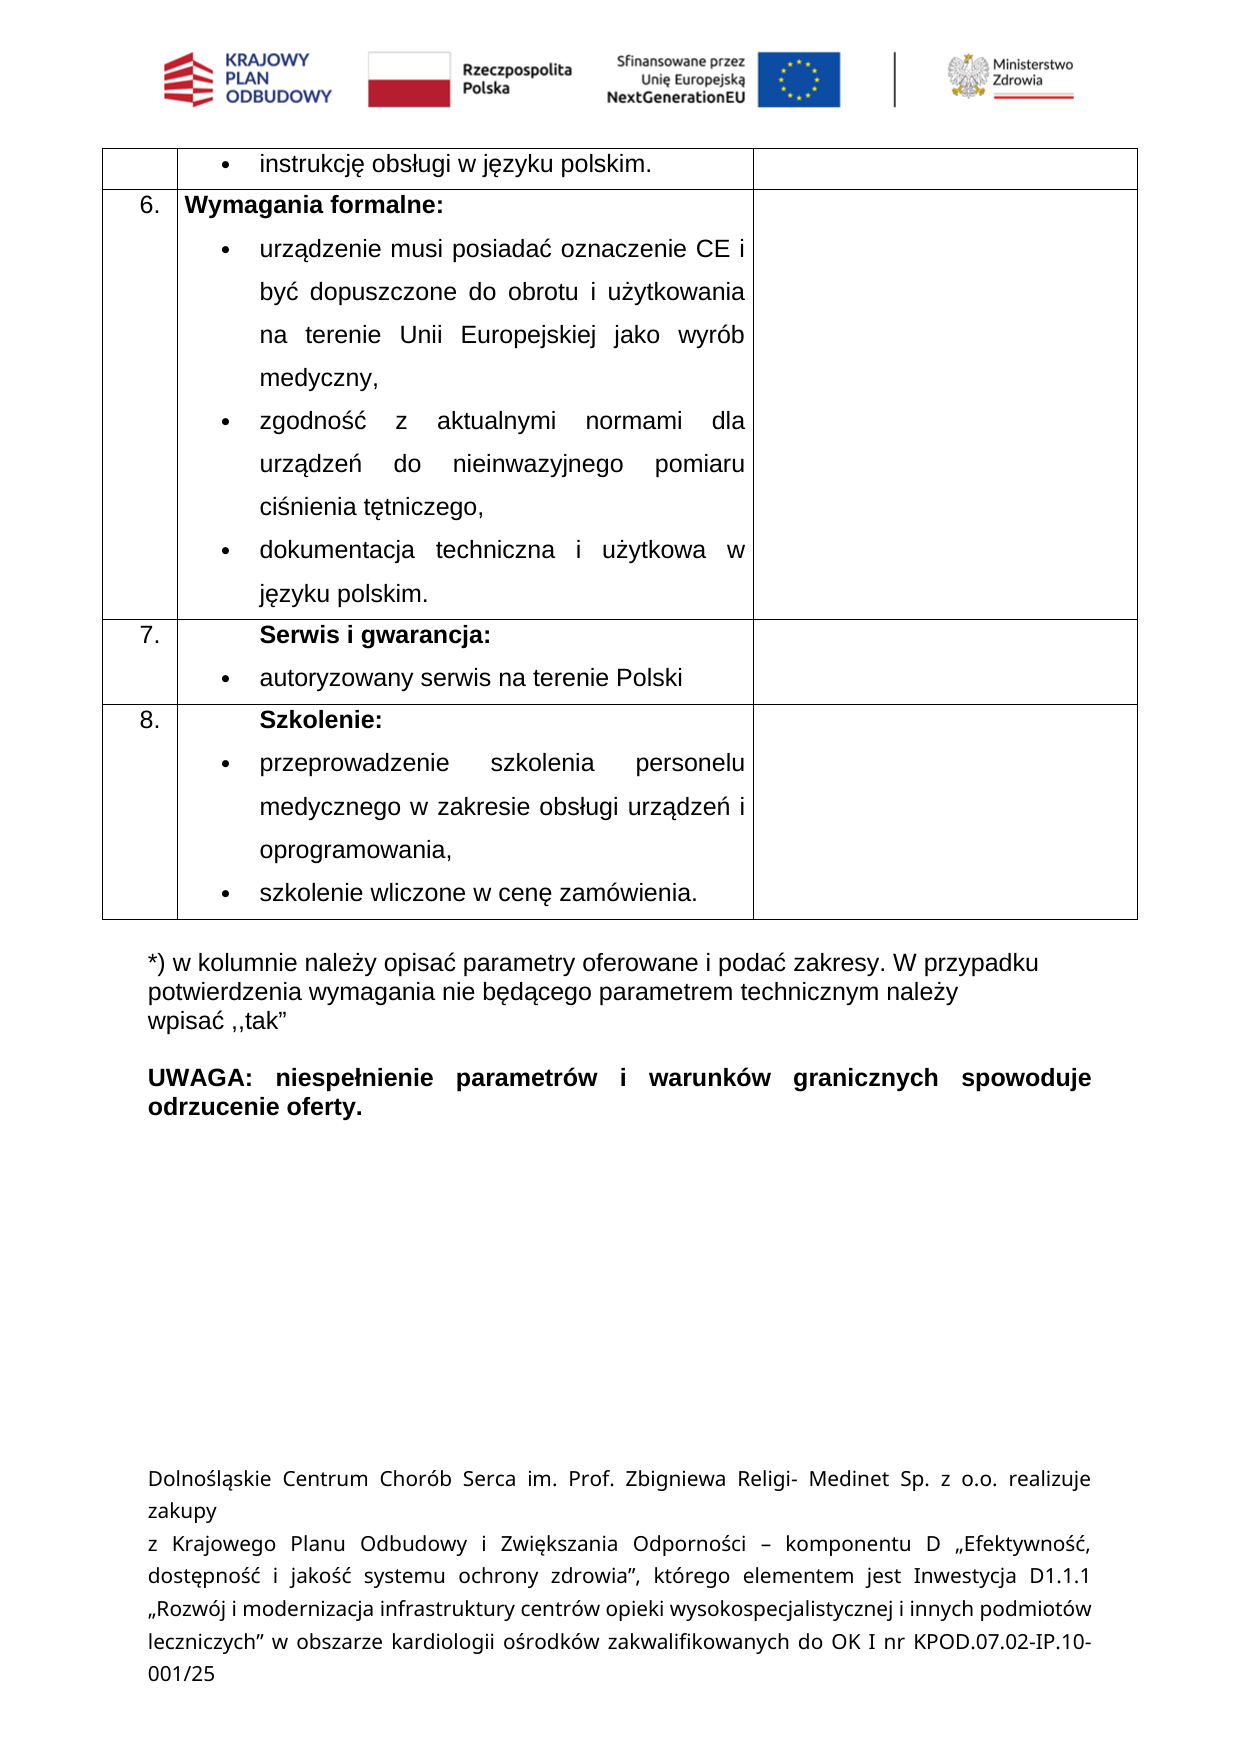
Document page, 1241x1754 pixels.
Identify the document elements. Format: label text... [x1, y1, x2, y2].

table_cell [178, 149, 753, 189]
table_cell [754, 190, 1137, 619]
table_cell [103, 190, 177, 619]
table_cell [754, 149, 1137, 189]
table_cell [103, 705, 177, 918]
table_cell Serwis i gwarancja: autoryzowany serwis na terenie Polski [178, 620, 753, 704]
table_cell [754, 620, 1137, 704]
picture [147, 29, 1093, 124]
table_cell Szkolenie: przeprowadzenie szkolenia personelu medycznego w zakresie obsługi urządzeń i oprogramowania, szkolenie wliczone w cenę zamówienia. [178, 705, 753, 918]
table_cell [103, 149, 177, 189]
table_cell Wymagania formalne: urządzenie musi posiadać oznaczenie CE i być dopuszczone do obrotu i użytkowania na terenie Unii Europejskiej jako wyrób medyczny, zgodność z aktualnymi normami dla urządzeń do nieinwazyjnego pomiaru ciśnienia tętniczego, dokumentacja techniczna i użytkowa w języku polskim. [178, 190, 753, 619]
table_cell [103, 620, 177, 704]
table_cell [754, 705, 1137, 918]
text UWAGA: niespełnienie parametrów i warunków granicznych spowoduje odrzucenie oferty. [148, 1063, 1093, 1121]
text *) w kolumnie należy opisać parametry oferowane i podać zakresy. W przypadku potwierdzenia wymagania nie będącego parametrem technicznym należy wpisać ,,tak” [148, 948, 1093, 1034]
